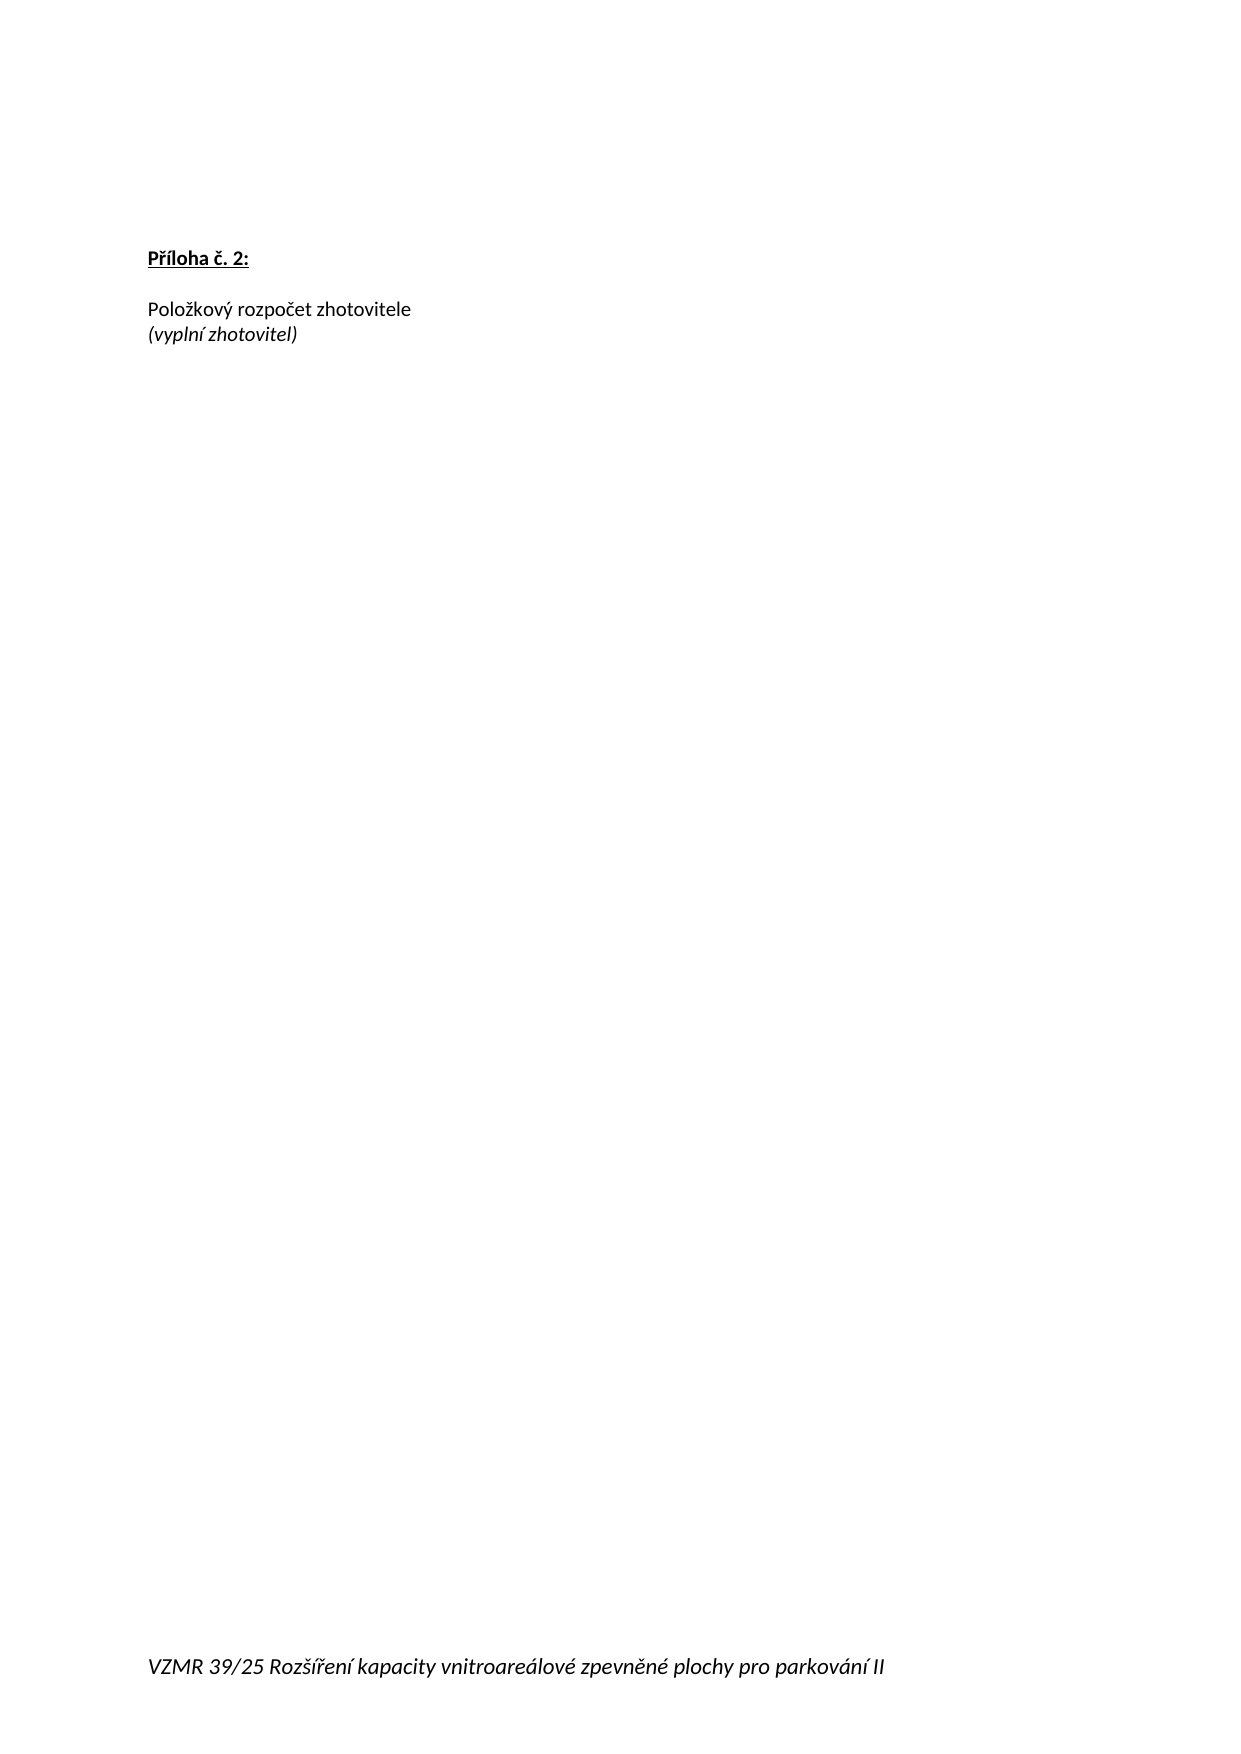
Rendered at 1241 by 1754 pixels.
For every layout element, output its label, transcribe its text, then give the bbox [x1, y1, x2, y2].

text (vyplní zhotovitel) [148, 321, 1092, 347]
text Příloha č. 2: [148, 245, 1092, 271]
text Položkový rozpočet zhotovitele [148, 296, 1092, 321]
